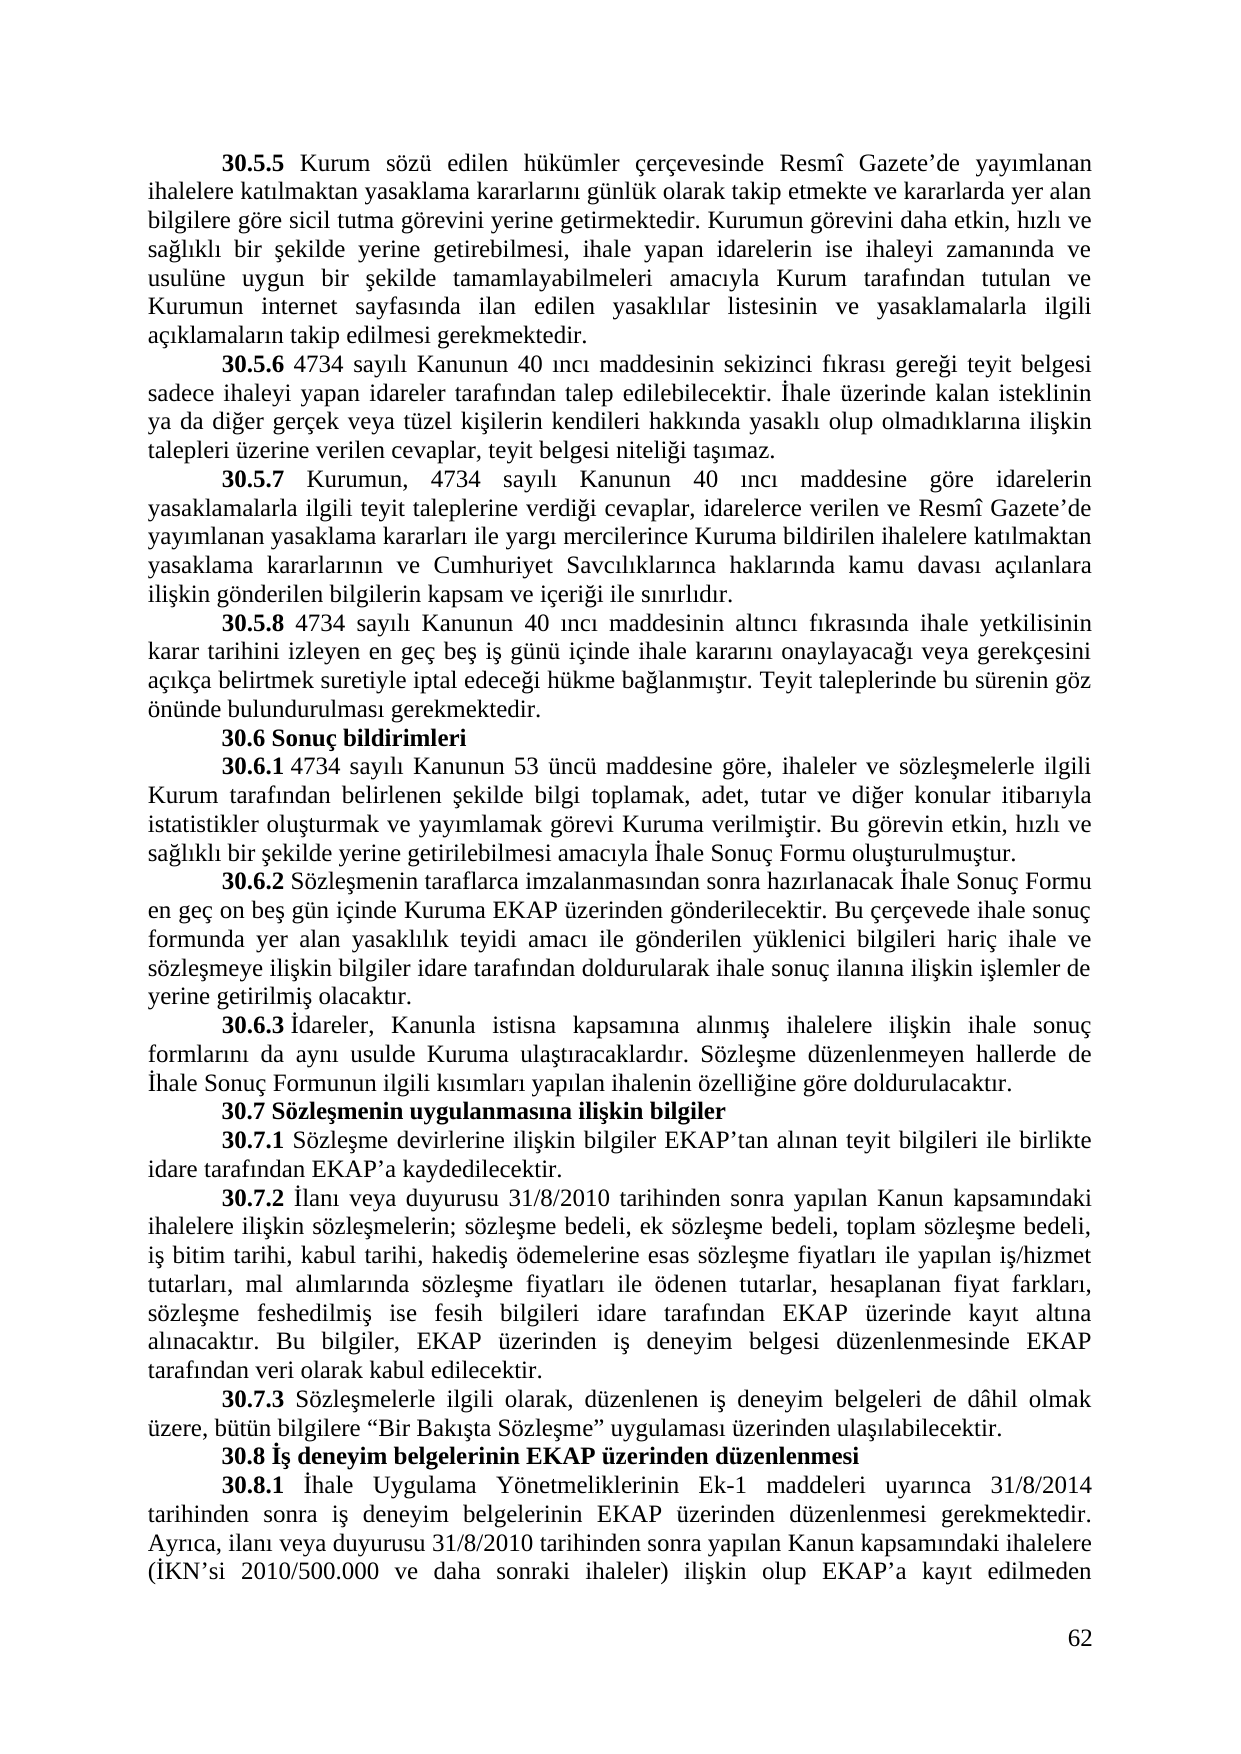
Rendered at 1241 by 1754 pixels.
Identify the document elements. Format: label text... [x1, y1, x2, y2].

text 30.6.1 4734 sayılı Kanunun 53 üncü maddesine göre, ihaleler ve sözleşmelerle ilgili Kurum tarafından belirlenen şekilde bilgi toplamak, adet, tutar ve diğer konular itibarıyla istatistikler oluşturmak ve yayımlamak görevi Kuruma verilmiştir. Bu görevin etkin, hızlı ve sağlıklı bir şekilde yerine getirilebilmesi amacıyla İhale Sonuç Formu oluşturulmuştur. [148, 751, 1092, 866]
text 30.5.8 4734 sayılı Kanunun 40 ıncı maddesinin altıncı fıkrasında ihale yetkilisinin karar tarihini izleyen en geç beş iş günü içinde ihale kararını onaylayacağı veya gerekçesini açıkça belirtmek suretiyle iptal edeceği hükme bağlanmıştır. Teyit taleplerinde bu sürenin göz önünde bulundurulması gerekmektedir. [148, 608, 1092, 723]
text 30.7.2 İlanı veya duyurusu 31/8/2010 tarihinden sonra yapılan Kanun kapsamındaki ihalelere ilişkin sözleşmelerin; sözleşme bedeli, ek sözleşme bedeli, toplam sözleşme bedeli, iş bitim tarihi, kabul tarihi, hakediş ödemelerine esas sözleşme fiyatları ile yapılan iş/hizmet tutarları, mal alımlarında sözleşme fiyatları ile ödenen tutarlar, hesaplanan fiyat farkları, sözleşme feshedilmiş ise fesih bilgileri idare tarafından EKAP üzerinde kayıt altına alınacaktır. Bu bilgiler, EKAP üzerinden iş deneyim belgesi düzenlenmesinde EKAP tarafından veri olarak kabul edilecektir. [148, 1183, 1092, 1384]
subtitle 30.7 Sözleşmenin uygulanmasına ilişkin bilgiler [148, 1096, 1092, 1125]
text 30.7.3 Sözleşmelerle ilgili olarak, düzenlenen iş deneyim belgeleri de dâhil olmak üzere, bütün bilgilere “Bir Bakışta Sözleşme” uygulaması üzerinden ulaşılabilecektir. [148, 1384, 1092, 1441]
subtitle 30.6 Sonuç bildirimleri [148, 723, 1092, 751]
subtitle 30.8 İş deneyim belgelerinin EKAP üzerinden düzenlenmesi [148, 1441, 1092, 1470]
text 30.5.7 Kurumun, 4734 sayılı Kanunun 40 ıncı maddesine göre idarelerin yasaklamalarla ilgili teyit taleplerine verdiği cevaplar, idarelerce verilen ve Resmî Gazete’de yayımlanan yasaklama kararları ile yargı mercilerince Kuruma bildirilen ihalelere katılmaktan yasaklama kararlarının ve Cumhuriyet Savcılıklarınca haklarında kamu davası açılanlara ilişkin gönderilen bilgilerin kapsam ve içeriği ile sınırlıdır. [148, 464, 1092, 608]
text 30.6.3 İdareler, Kanunla istisna kapsamına alınmış ihalelere ilişkin ihale sonuç formlarını da aynı usulde Kuruma ulaştıracaklardır. Sözleşme düzenlenmeyen hallerde de İhale Sonuç Formunun ilgili kısımları yapılan ihalenin özelliğine göre doldurulacaktır. [148, 1010, 1092, 1096]
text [148, 1470, 1092, 1585]
text 30.6.2 Sözleşmenin taraflarca imzalanmasından sonra hazırlanacak İhale Sonuç Formu en geç on beş gün içinde Kuruma EKAP üzerinden gönderilecektir. Bu çerçevede ihale sonuç formunda yer alan yasaklılık teyidi amacı ile gönderilen yüklenici bilgileri hariç ihale ve sözleşmeye ilişkin bilgiler idare tarafından doldurularak ihale sonuç ilanına ilişkin işlemler de yerine getirilmiş olacaktır. [148, 866, 1092, 1010]
text 30.5.5 Kurum sözü edilen hükümler çerçevesinde Resmî Gazete’de yayımlanan ihalelere katılmaktan yasaklama kararlarını günlük olarak takip etmekte ve kararlarda yer alan bilgilere göre sicil tutma görevini yerine getirmektedir. Kurumun görevini daha etkin, hızlı ve sağlıklı bir şekilde yerine getirebilmesi, ihale yapan idarelerin ise ihaleyi zamanında ve usulüne uygun bir şekilde tamamlayabilmeleri amacıyla Kurum tarafından tutulan ve Kurumun internet sayfasında ilan edilen yasaklılar listesinin ve yasaklamalarla ilgili açıklamaların takip edilmesi gerekmektedir. [148, 148, 1092, 349]
text 30.5.6 4734 sayılı Kanunun 40 ıncı maddesinin sekizinci fıkrası gereği teyit belgesi sadece ihaleyi yapan idareler tarafından talep edilebilecektir. İhale üzerinde kalan isteklinin ya da diğer gerçek veya tüzel kişilerin kendileri hakkında yasaklı olup olmadıklarına ilişkin talepleri üzerine verilen cevaplar, teyit belgesi niteliği taşımaz. [148, 349, 1092, 464]
text 30.7.1 Sözleşme devirlerine ilişkin bilgiler EKAP’tan alınan teyit bilgileri ile birlikte idare tarafından EKAP’a kaydedilecektir. [148, 1125, 1092, 1183]
